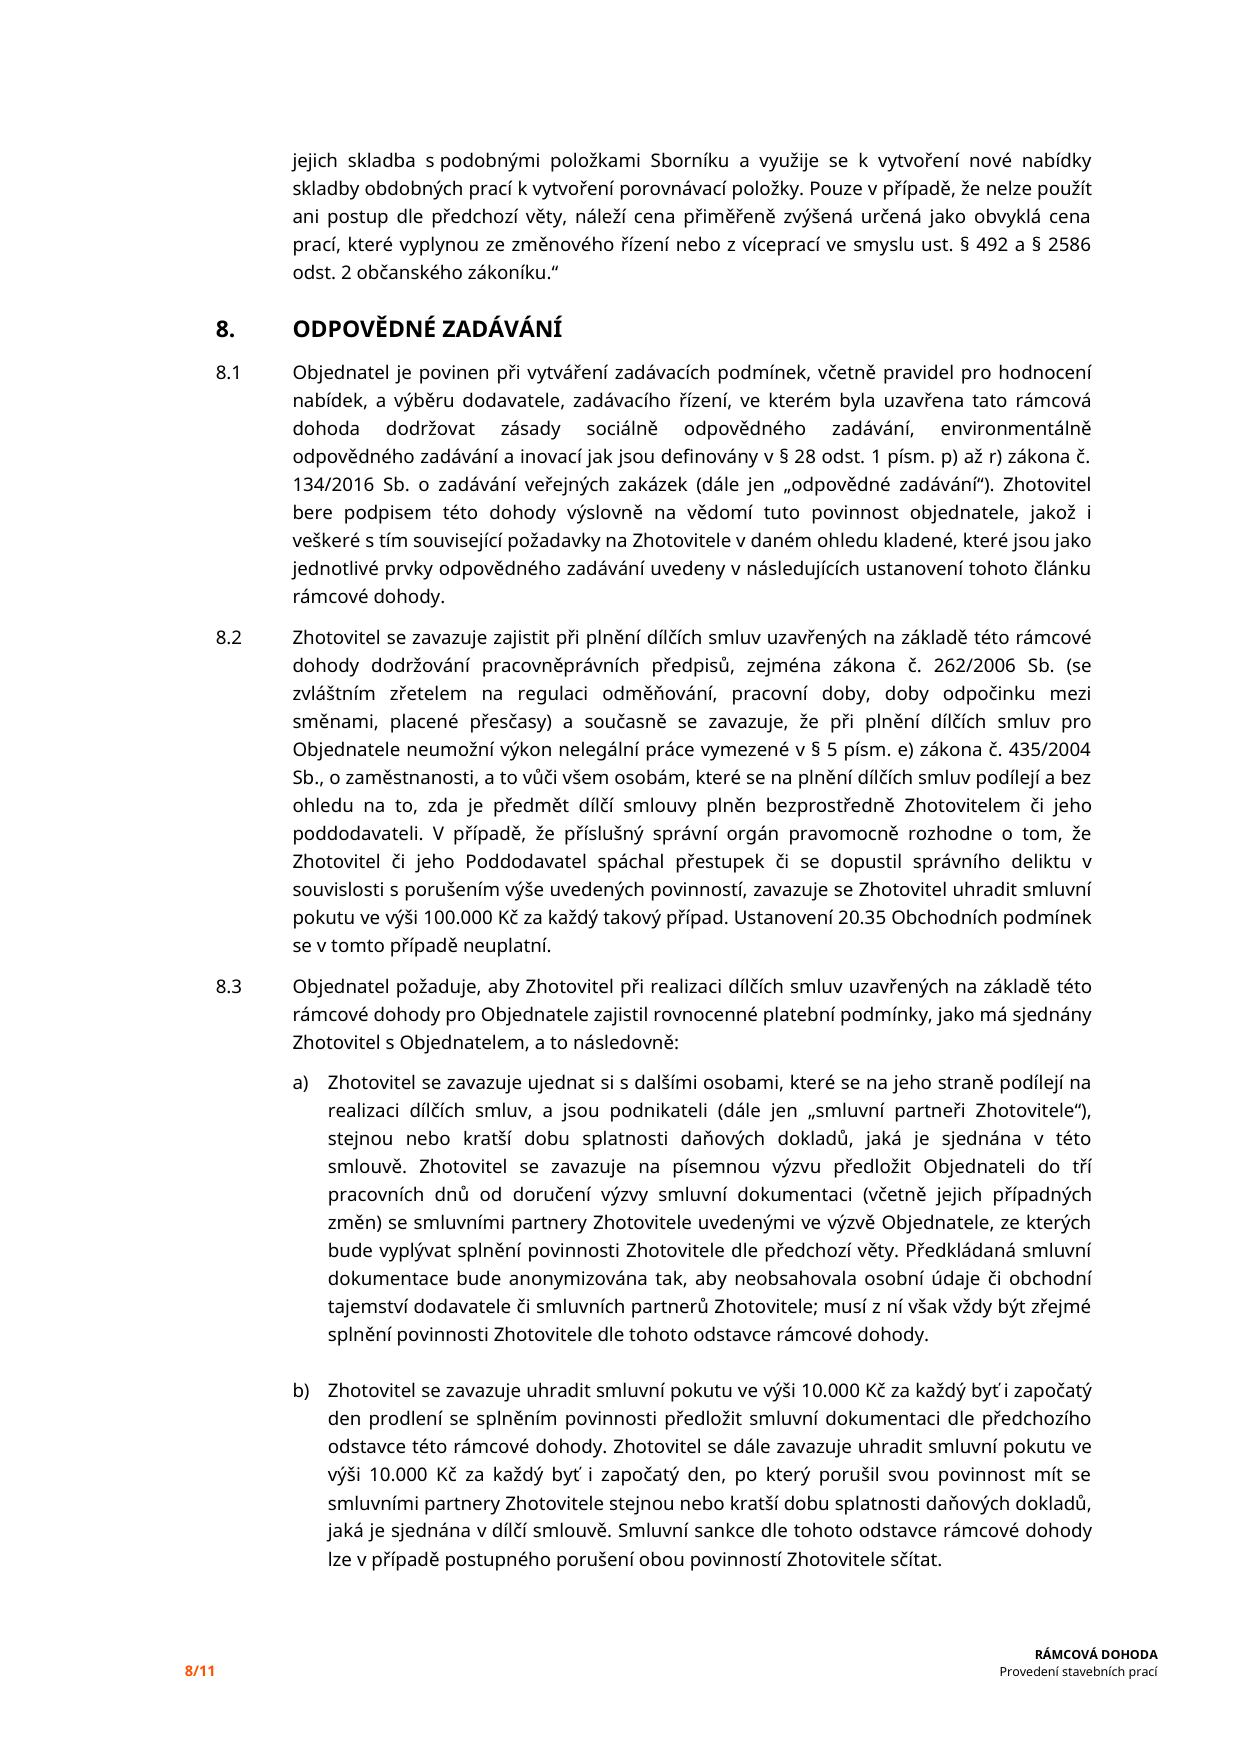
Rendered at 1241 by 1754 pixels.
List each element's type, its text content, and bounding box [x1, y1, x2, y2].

list Zhotovitel se zavazuje ujednat si s dalšími osobami, které se na jeho straně podílejí na realizaci dílčích smluv, a jsou podnikateli (dále jen „smluvní partneři Zhotovitele“), stejnou nebo kratší dobu splatnosti daňových dokladů, jaká je sjednána v této smlouvě. Zhotovitel se zavazuje na písemnou výzvu předložit Objednateli do tří pracovních dnů od doručení výzvy smluvní dokumentaci (včetně jejich případných změn) se smluvními partnery Zhotovitele uvedenými ve výzvě Objednatele, ze kterých bude vyplývat splnění povinnosti Zhotovitele dle předchozí věty. Předkládaná smluvní dokumentace bude anonymizována tak, aby neobsahovala osobní údaje či obchodní tajemství dodavatele či smluvních partnerů Zhotovitele; musí z ní však vždy být zřejmé splnění povinnosti Zhotovitele dle tohoto odstavce rámcové dohody. [292, 1069, 1093, 1347]
text Objednatel je povinen při vytváření zadávacích podmínek, včetně pravidel pro hodnocení nabídek, a výběru dodavatele, zadávacího řízení, ve kterém byla uzavřena tato rámcová dohoda dodržovat zásady sociálně odpovědného zadávání, environmentálně odpovědného zadávání a inovací jak jsou definovány v § 28 odst. 1 písm. p) až r) zákona č. 134/2016 Sb. o zadávání veřejných zakázek (dále jen „odpovědné zadávání“). Zhotovitel bere podpisem této dohody výslovně na vědomí tuto povinnost objednatele, jakož i veškeré s tím související požadavky na Zhotovitele v daném ohledu kladené, které jsou jako jednotlivé prvky odpovědného zadávání uvedeny v následujících ustanovení tohoto článku rámcové dohody. [216, 359, 1093, 609]
text Zhotovitel se zavazuje zajistit při plnění dílčích smluv uzavřených na základě této rámcové dohody dodržování pracovněprávních předpisů, zejména zákona č. 262/2006 Sb. (se zvláštním zřetelem na regulaci odměňování, pracovní doby, doby odpočinku mezi směnami, placené přesčasy) a současně se zavazuje, že při plnění dílčích smluv pro Objednatele neumožní výkon nelegální práce vymezené v § 5 písm. e) zákona č. 435/2004 Sb., o zaměstnanosti, a to vůči všem osobám, které se na plnění dílčích smluv podílejí a bez ohledu na to, zda je předmět dílčí smlouvy plněn bezprostředně Zhotovitelem či jeho poddodavateli. V případě, že příslušný správní orgán pravomocně rozhodne o tom, že Zhotovitel či jeho Poddodavatel spáchal přestupek či se dopustil správního deliktu v souvislosti s porušením výše uvedených povinností, zavazuje se Zhotovitel uhradit smluvní pokutu ve výši 100.000 Kč za každý takový případ. Ustanovení 20.35 Obchodních podmínek se v tomto případě neuplatní. [216, 624, 1093, 958]
text Objednatel požaduje, aby Zhotovitel při realizaci dílčích smluv uzavřených na základě této rámcové dohody pro Objednatele zajistil rovnocenné platební podmínky, jako má sjednány Zhotovitel s Objednatelem, a to následovně: [216, 973, 1093, 1054]
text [216, 147, 1093, 285]
text ODPOVĚDNÉ ZADÁVÁNÍ [216, 313, 1093, 344]
text Zhotovitel se zavazuje uhradit smluvní pokutu ve výši 10.000 Kč za každý byť i započatý den prodlení se splněním povinnosti předložit smluvní dokumentaci dle předchozího odstavce této rámcové dohody. Zhotovitel se dále zavazuje uhradit smluvní pokutu ve výši 10.000 Kč za každý byť i započatý den, po který porušil svou povinnost mít se smluvními partnery Zhotovitele stejnou nebo kratší dobu splatnosti daňových dokladů, jaká je sjednána v dílčí smlouvě. Smluvní sankce dle tohoto odstavce rámcové dohody lze v případě postupného porušení obou povinností Zhotovitele sčítat. [292, 1378, 1093, 1571]
